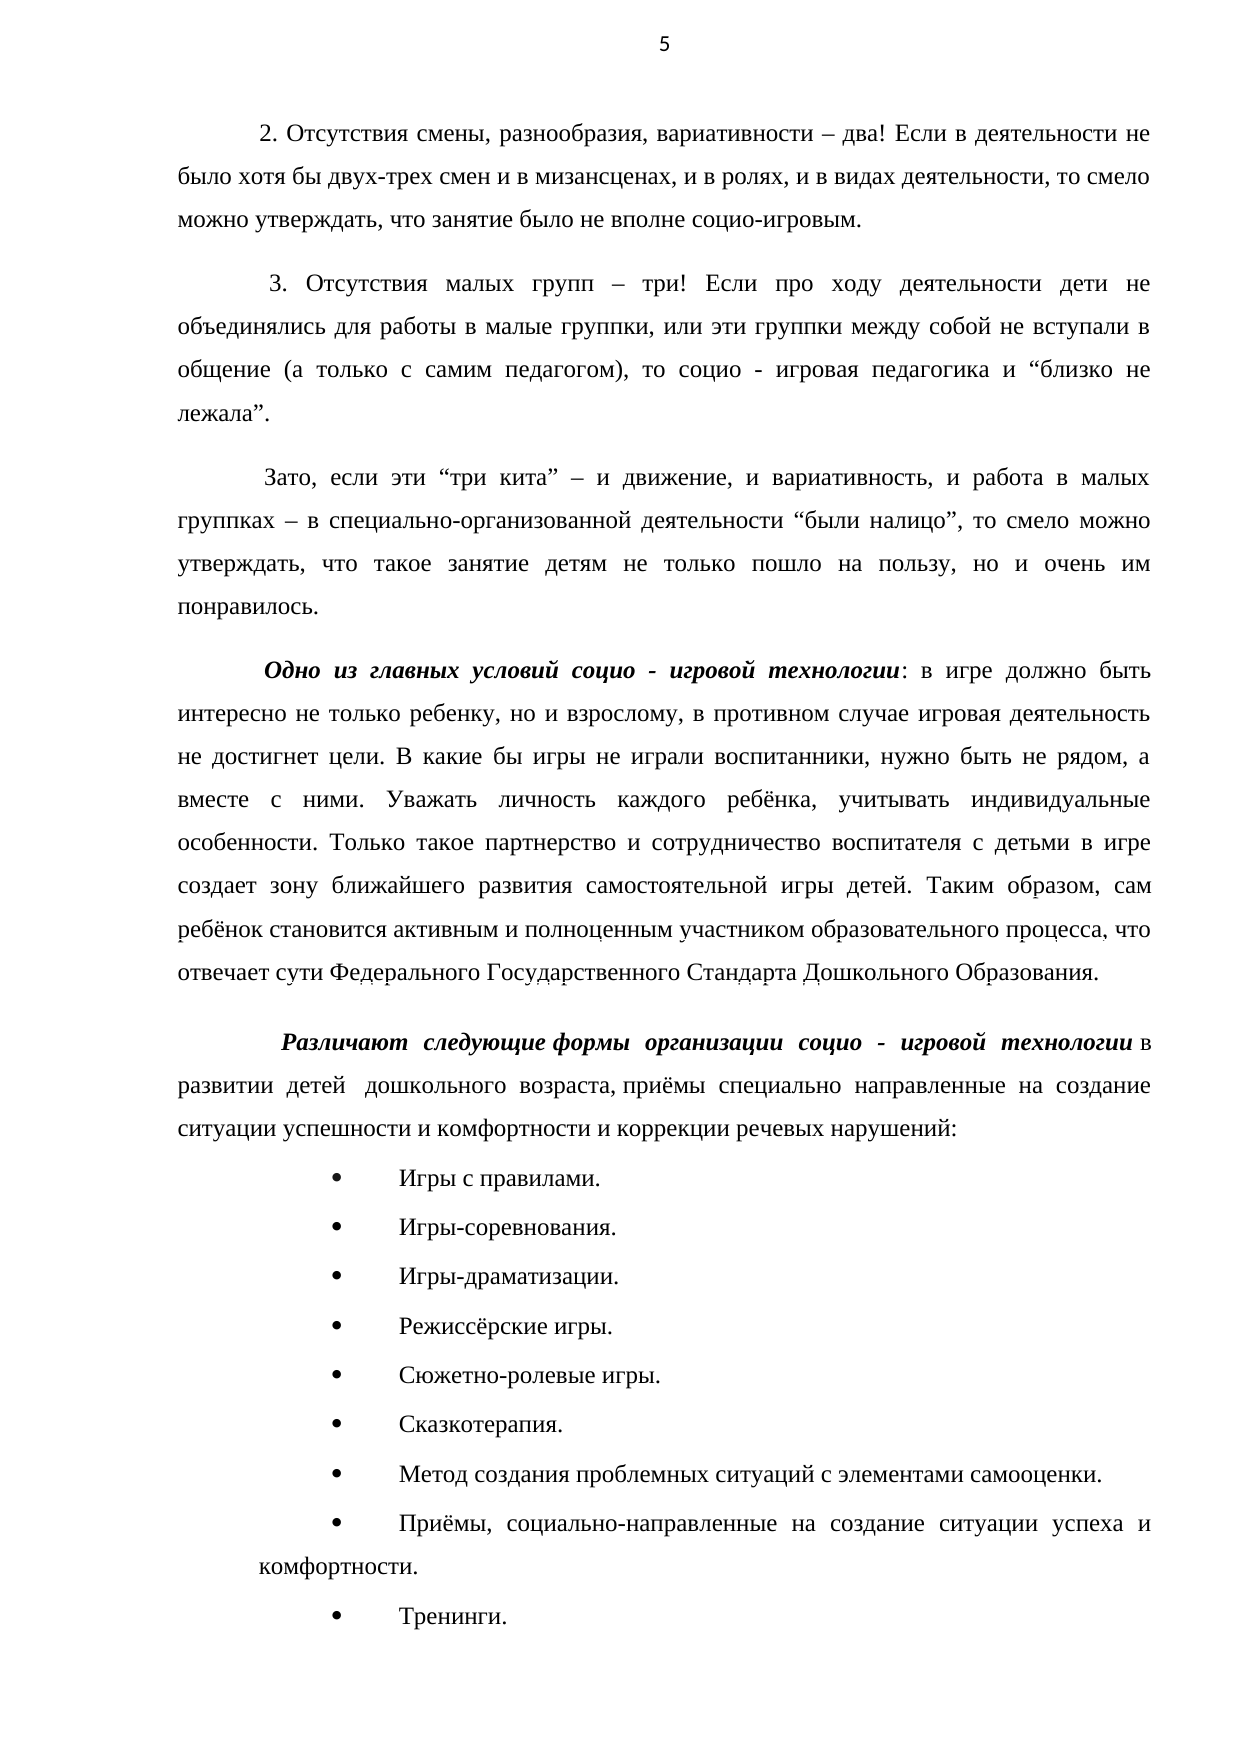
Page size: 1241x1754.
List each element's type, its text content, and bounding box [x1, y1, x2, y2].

list Игры-соревнования. [252, 1212, 1158, 1247]
list Игры с правилами. [252, 1163, 1158, 1198]
text Различают следующие формы организации социо - игровой технологии в развитии детей дошкольного возраста, приёмы специально направленные на создание ситуации успешности и комфортности и коррекции речевых нарушений: [171, 1021, 1158, 1148]
text Одно из главных условий социо - игровой технологии: в игре должно быть интересно не только ребенку, но и взрослому, в противном случае игровая деятельность не достигнет цели. В какие бы игры не играли воспитанники, нужно быть не рядом, а вместе с ними. Уважать личность каждого ребёнка, учитывать индивидуальные особенности. Только такое партнерство и сотрудничество воспитателя с детьми в игре создает зону ближайшего развития самостоятельной игры детей. Таким образом, сам ребёнок становится активным и полноценным участником образовательного процесса, что отвечает сути Федерального Государственного Стандарта Дошкольного Образования. [177, 940, 1152, 986]
text Одно из главных условий социо - игровой технологии: в игре должно быть интересно не только ребенку, но и взрослому, в противном случае игровая деятельность не достигнет цели. В какие бы игры не играли воспитанники, нужно быть не рядом, а вместе с ними. Уважать личность каждого ребёнка, учитывать индивидуальные особенности. Только такое партнерство и сотрудничество воспитателя с детьми в игре создает зону ближайшего развития самостоятельной игры детей. Таким образом, сам ребёнок становится активным и полноценным участником образовательного процесса, что отвечает сути Федерального Государственного Стандарта Дошкольного Образования. [177, 655, 1152, 939]
text 3. Отсутствия малых групп – три! Если про ходу деятельности дети не объединялись для работы в малые группки, или эти группки между собой не вступали в общение (а только с самим педагогом), то социо - игровая педагогика и “близко не лежала”. [177, 268, 1152, 426]
list Приёмы, социально-направленные на создание ситуации успеха и комфортности. [252, 1508, 1158, 1586]
list Метод создания проблемных ситуаций с элементами самооценки. [252, 1459, 1158, 1494]
list Сюжетно-ролевые игры. [252, 1360, 1158, 1395]
list Сказкотерапия. [252, 1409, 1158, 1444]
list Режиссёрские игры. [252, 1311, 1158, 1346]
list Тренинги. [252, 1601, 1158, 1636]
text Зато, если эти “три кита” – и движение, и вариативность, и работа в малых группках – в специально-организованной деятельности “были налицо”, то смело можно утверждать, что такое занятие детям не только пошло на пользу, но и очень им понравилось. [177, 462, 1152, 620]
list Игры-драматизации. [252, 1261, 1158, 1296]
text 2. Отсутствия смены, разнообразия, вариативности – два! Если в деятельности не было хотя бы двух-трех смен и в мизансценах, и в ролях, и в видах деятельности, то смело можно утверждать, что занятие было не вполне социо-игровым. [177, 118, 1152, 233]
